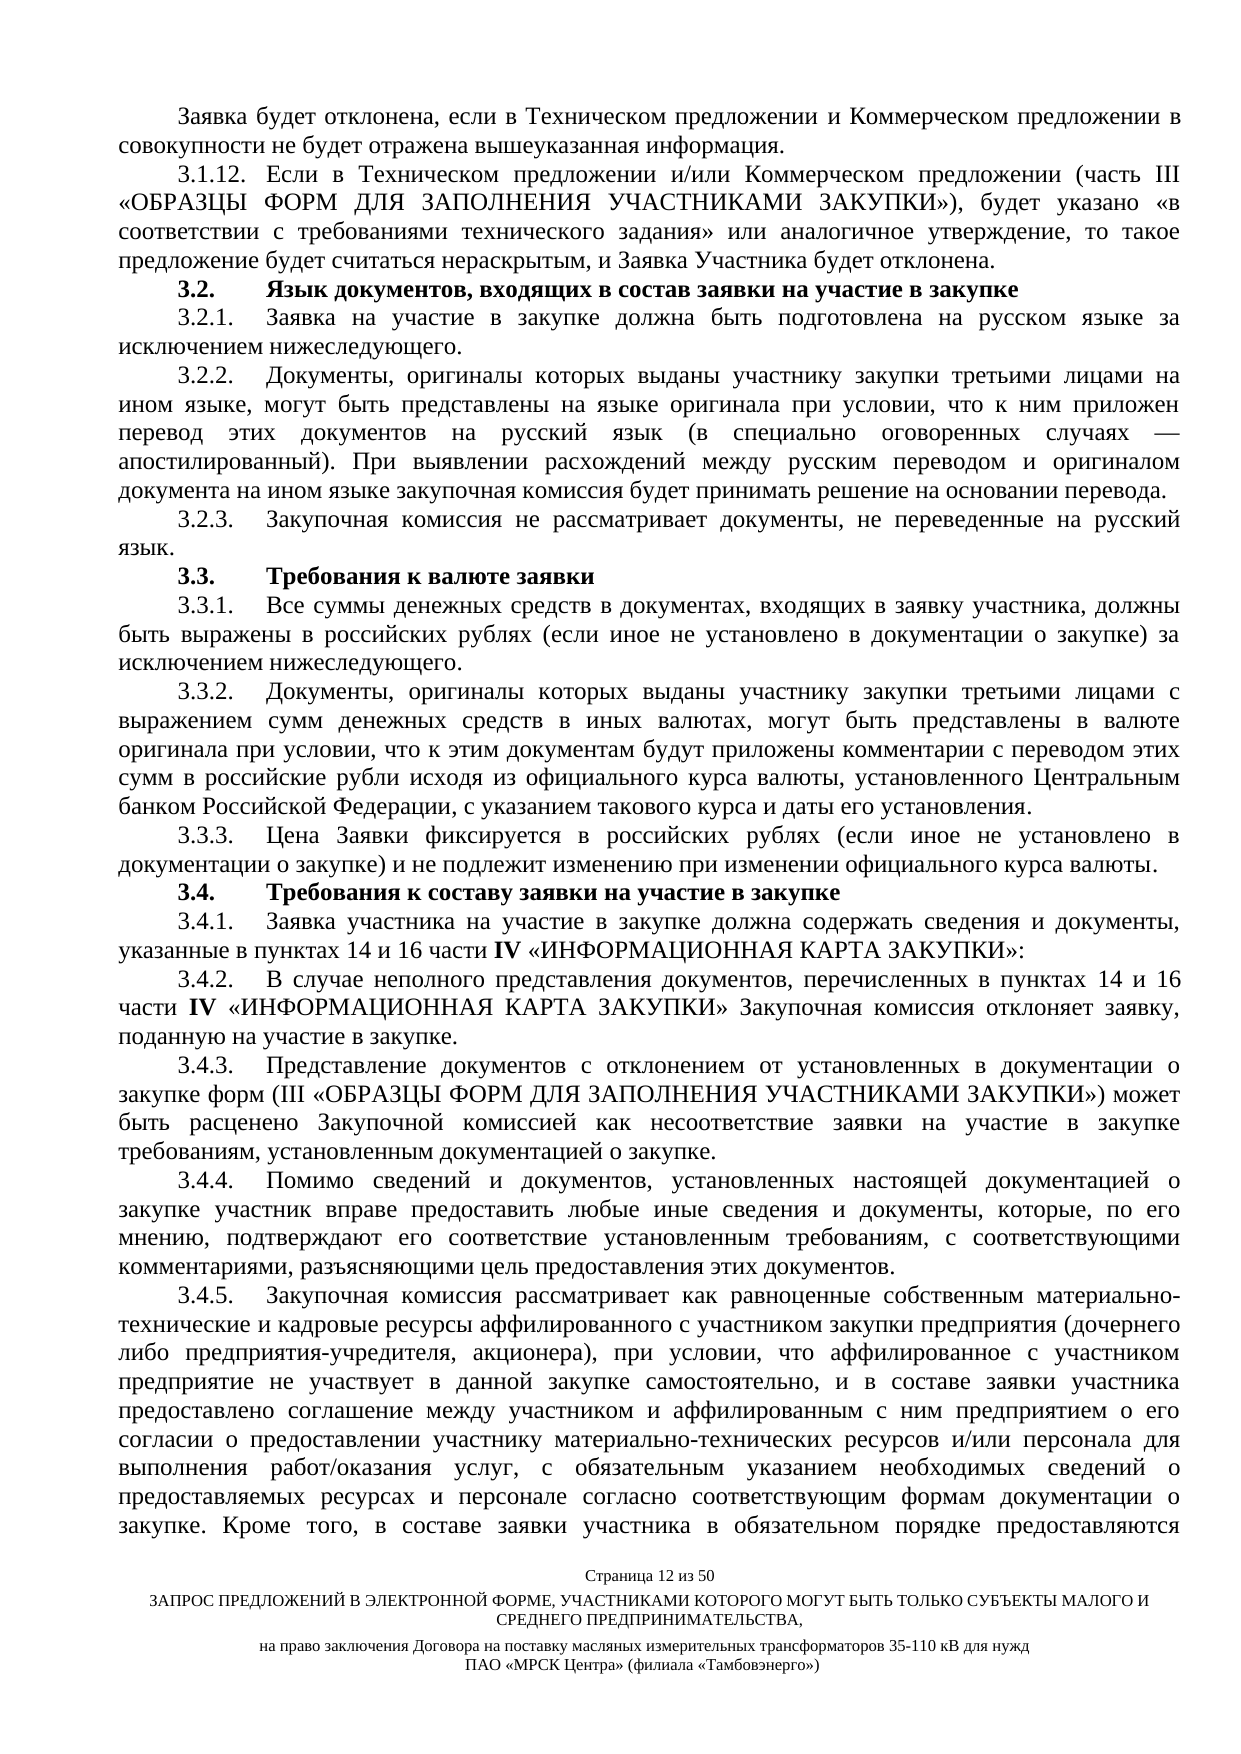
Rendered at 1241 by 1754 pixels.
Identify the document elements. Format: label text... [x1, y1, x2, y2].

subtitle Требования к валюте заявки [118, 561, 1181, 590]
subtitle Помимо сведений и документов, установленных настоящей документацией о закупке участник вправе предоставить любые иные сведения и документы, которые, по его мнению, подтверждают его соответствие установленным требованиям, с соответствующими комментариями, разъясняющими цель предоставления этих документов. [118, 1165, 1181, 1280]
subtitle Требования к составу заявки на участие в закупке [118, 877, 1181, 906]
subtitle Цена Заявки фиксируется в российских рублях (если иное не установлено в документации о закупке) и не подлежит изменению при изменении официального курса валюты. [118, 820, 1181, 877]
subtitle Если в Техническом предложении и/или Коммерческом предложении (часть III «ОБРАЗЦЫ ФОРМ ДЛЯ ЗАПОЛНЕНИЯ УЧАСТНИКАМИ ЗАКУПКИ»), будет указано «в соответствии с требованиями технического задания» или аналогичное утверждение, то такое предложение будет считаться нераскрытым, и Заявка Участника будет отклонена. [118, 159, 1181, 274]
subtitle Заявка будет отклонена, если в Техническом предложении и Коммерческом предложении в совокупности не будет отражена вышеуказанная информация. [118, 101, 1181, 159]
subtitle В случае неполного представления документов, перечисленных в пунктах 14 и 16 части IV «ИНФОРМАЦИОННАЯ КАРТА ЗАКУПКИ» Закупочная комиссия отклоняет заявку, поданную на участие в закупке. [118, 964, 1181, 1050]
subtitle Закупочная комиссия не рассматривает документы, не переведенные на русский язык. [118, 504, 1181, 561]
subtitle Заявка участника на участие в закупке должна содержать сведения и документы, указанные в пунктах 14 и 16 части IV «ИНФОРМАЦИОННАЯ КАРТА ЗАКУПКИ»: [118, 906, 1181, 964]
subtitle Все суммы денежных средств в документах, входящих в заявку участника, должны быть выражены в российских рублях (если иное не установлено в документации о закупке) за исключением нижеследующего. [118, 590, 1181, 676]
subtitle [118, 1280, 1181, 1539]
subtitle Заявка на участие в закупке должна быть подготовлена на русском языке за исключением нижеследующего. [118, 302, 1181, 360]
subtitle Документы, оригиналы которых выданы участнику закупки третьими лицами на ином языке, могут быть представлены на языке оригинала при условии, что к ним приложен перевод этих документов на русский язык (в специально оговоренных случаях — апостилированный). При выявлении расхождений между русским переводом и оригиналом документа на ином языке закупочная комиссия будет принимать решение на основании перевода. [118, 360, 1181, 504]
subtitle Язык документов, входящих в состав заявки на участие в закупке [118, 274, 1181, 302]
subtitle Документы, оригиналы которых выданы участнику закупки третьими лицами с выражением сумм денежных средств в иных валютах, могут быть представлены в валюте оригинала при условии, что к этим документам будут приложены комментарии с переводом этих сумм в российские рубли исходя из официального курса валюты, установленного Центральным банком Российской Федерации, с указанием такового курса и даты его установления. [118, 676, 1181, 820]
subtitle Представление документов с отклонением от установленных в документации о закупке форм (III «ОБРАЗЦЫ ФОРМ ДЛЯ ЗАПОЛНЕНИЯ УЧАСТНИКАМИ ЗАКУПКИ») может быть расценено Закупочной комиссией как несоответствие заявки на участие в закупке требованиям, установленным документацией о закупке. [118, 1050, 1181, 1165]
